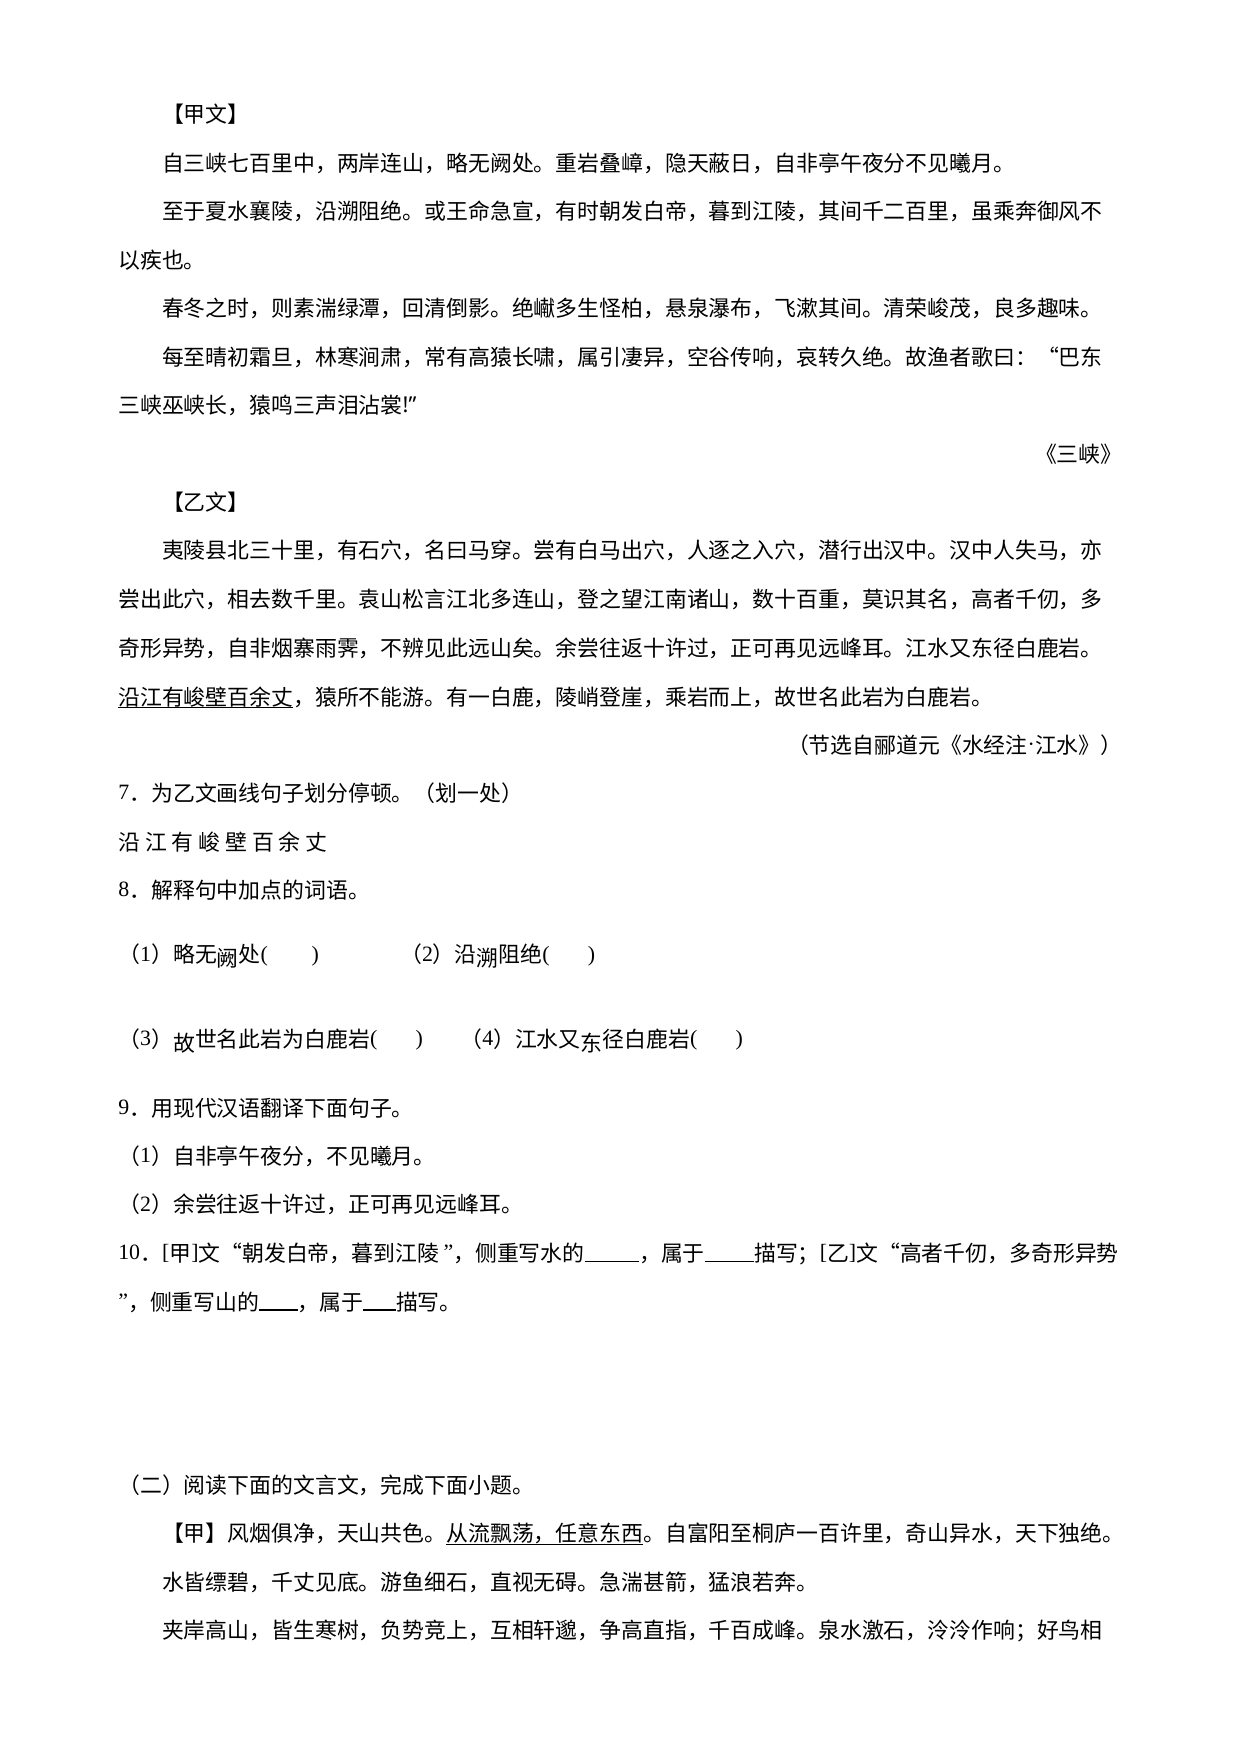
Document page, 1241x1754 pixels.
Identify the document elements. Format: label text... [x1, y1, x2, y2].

text 9．用现代汉语翻译下面句子。 [118, 1090, 1122, 1123]
text 水皆缥碧，千丈见底。游鱼细石，直视无碍。急湍甚箭，猛浪若奔。 [118, 1564, 1122, 1597]
text 春冬之时，则素湍绿潭，回清倒影。绝𪩘多生怪柏，悬泉瀑布，飞漱其间。清荣峻茂，良多趣味。 [118, 291, 1122, 323]
text 【甲文】 [118, 97, 1122, 129]
text （二）阅读下面的文言文，完成下面小题。 [118, 1468, 1122, 1500]
text 每至晴初霜旦，林寒涧肃，常有高猿长啸，属引凄异，空谷传响，哀转久绝。故渔者歌曰：“巴东三峡巫峡长，猿鸣三声泪沾裳!” [118, 339, 1122, 420]
text （1）自非亭午夜分，不见曦月。 [118, 1139, 1122, 1171]
text （节选自郦道元《水经注·江水》） [118, 727, 1122, 760]
text 沿 江 有 峻 壁 百 余 丈 [118, 824, 1122, 857]
text 【甲】风烟俱净，天山共色。从流飘荡，任意东西。自富阳至桐庐一百许里，奇山异水，天下独绝。 [118, 1516, 1122, 1548]
text （1）略无阙处( ) （2）沿溯阻绝( ) [118, 921, 1122, 986]
text （3）故世名此岩为白鹿岩( ) （4）江水又东径白鹿岩( ) [118, 1006, 1122, 1071]
text 【乙文】 [118, 484, 1122, 517]
text 7．为乙文画线句子划分停顿。（划一处） [118, 776, 1122, 808]
text 至于夏水襄陵，沿溯阻绝。或王命急宣，有时朝发白帝，暮到江陵，其间千二百里，虽乘奔御风不以疾也。 [118, 194, 1122, 275]
text 10．[甲]文“朝发白帝，暮到江陵ˮ，侧重写水的 ，属于 描写；[乙]文“高者千仞，多奇形异势ˮ，侧重写山的 ，属于 描写。 [118, 1235, 1122, 1317]
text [118, 1613, 1122, 1645]
text （2）余尝往返十许过，正可再见远峰耳。 [118, 1187, 1122, 1219]
text 8．解释句中加点的词语。 [118, 872, 1122, 905]
text 《三峡》 [118, 436, 1122, 469]
text 夷陵县北三十里，有石穴，名曰马穿。尝有白马出穴，人逐之入穴，潜行出汉中。汉中人失马，亦尝出此穴，相去数千里。袁山松言江北多连山，登之望江南诸山，数十百重，莫识其名，高者千仞，多奇形异势，自非烟寨雨霁，不辨见此远山矣。余尝往返十许过，正可再见远峰耳。江水又东径白鹿岩。沿江有峻壁百余丈，猿所不能游。有一白鹿，陵峭登崖，乘岩而上，故世名此岩为白鹿岩。 [118, 533, 1122, 712]
text 自三峡七百里中，两岸连山，略无阙处。重岩叠嶂，隐天蔽日，自非亭午夜分不见曦月。 [118, 145, 1122, 178]
